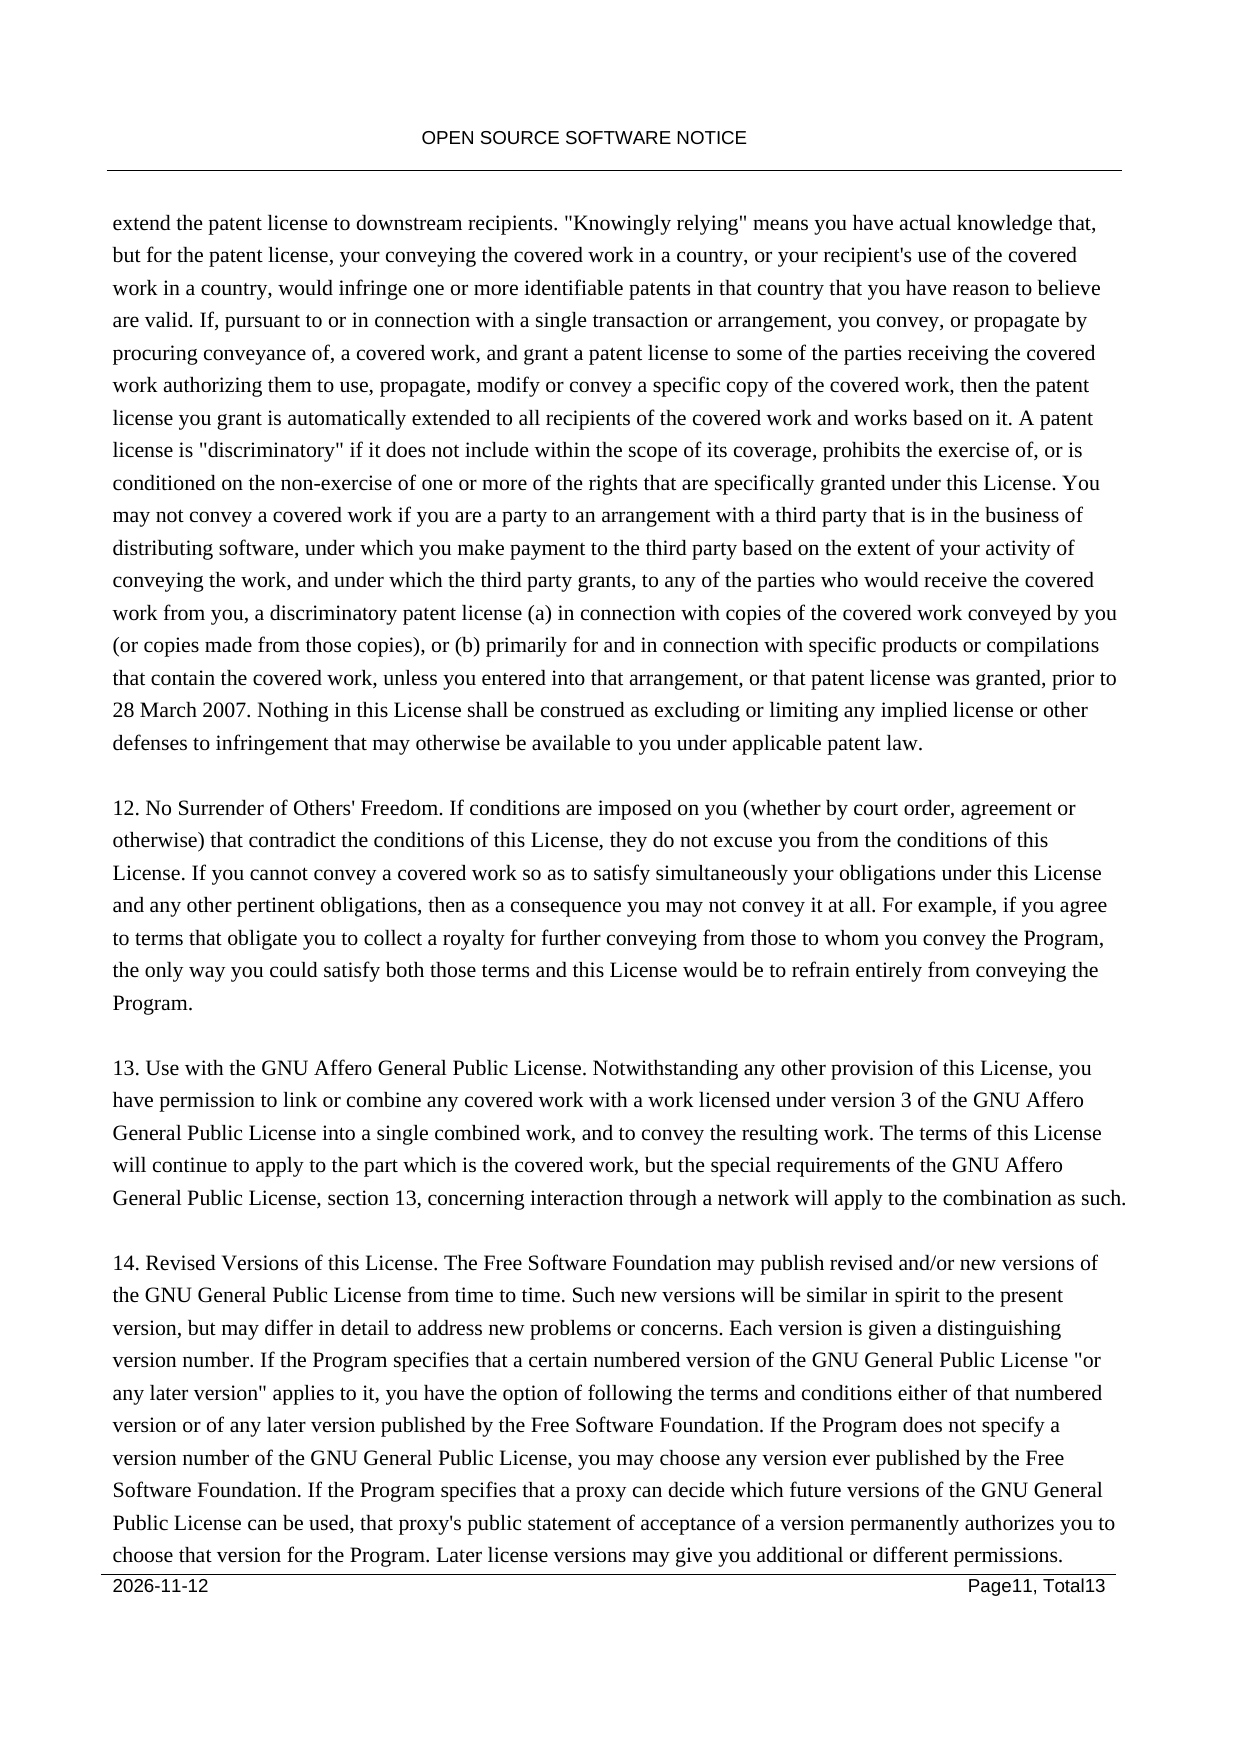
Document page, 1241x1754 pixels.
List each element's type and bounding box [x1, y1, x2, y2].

text [112, 206, 1128, 1571]
